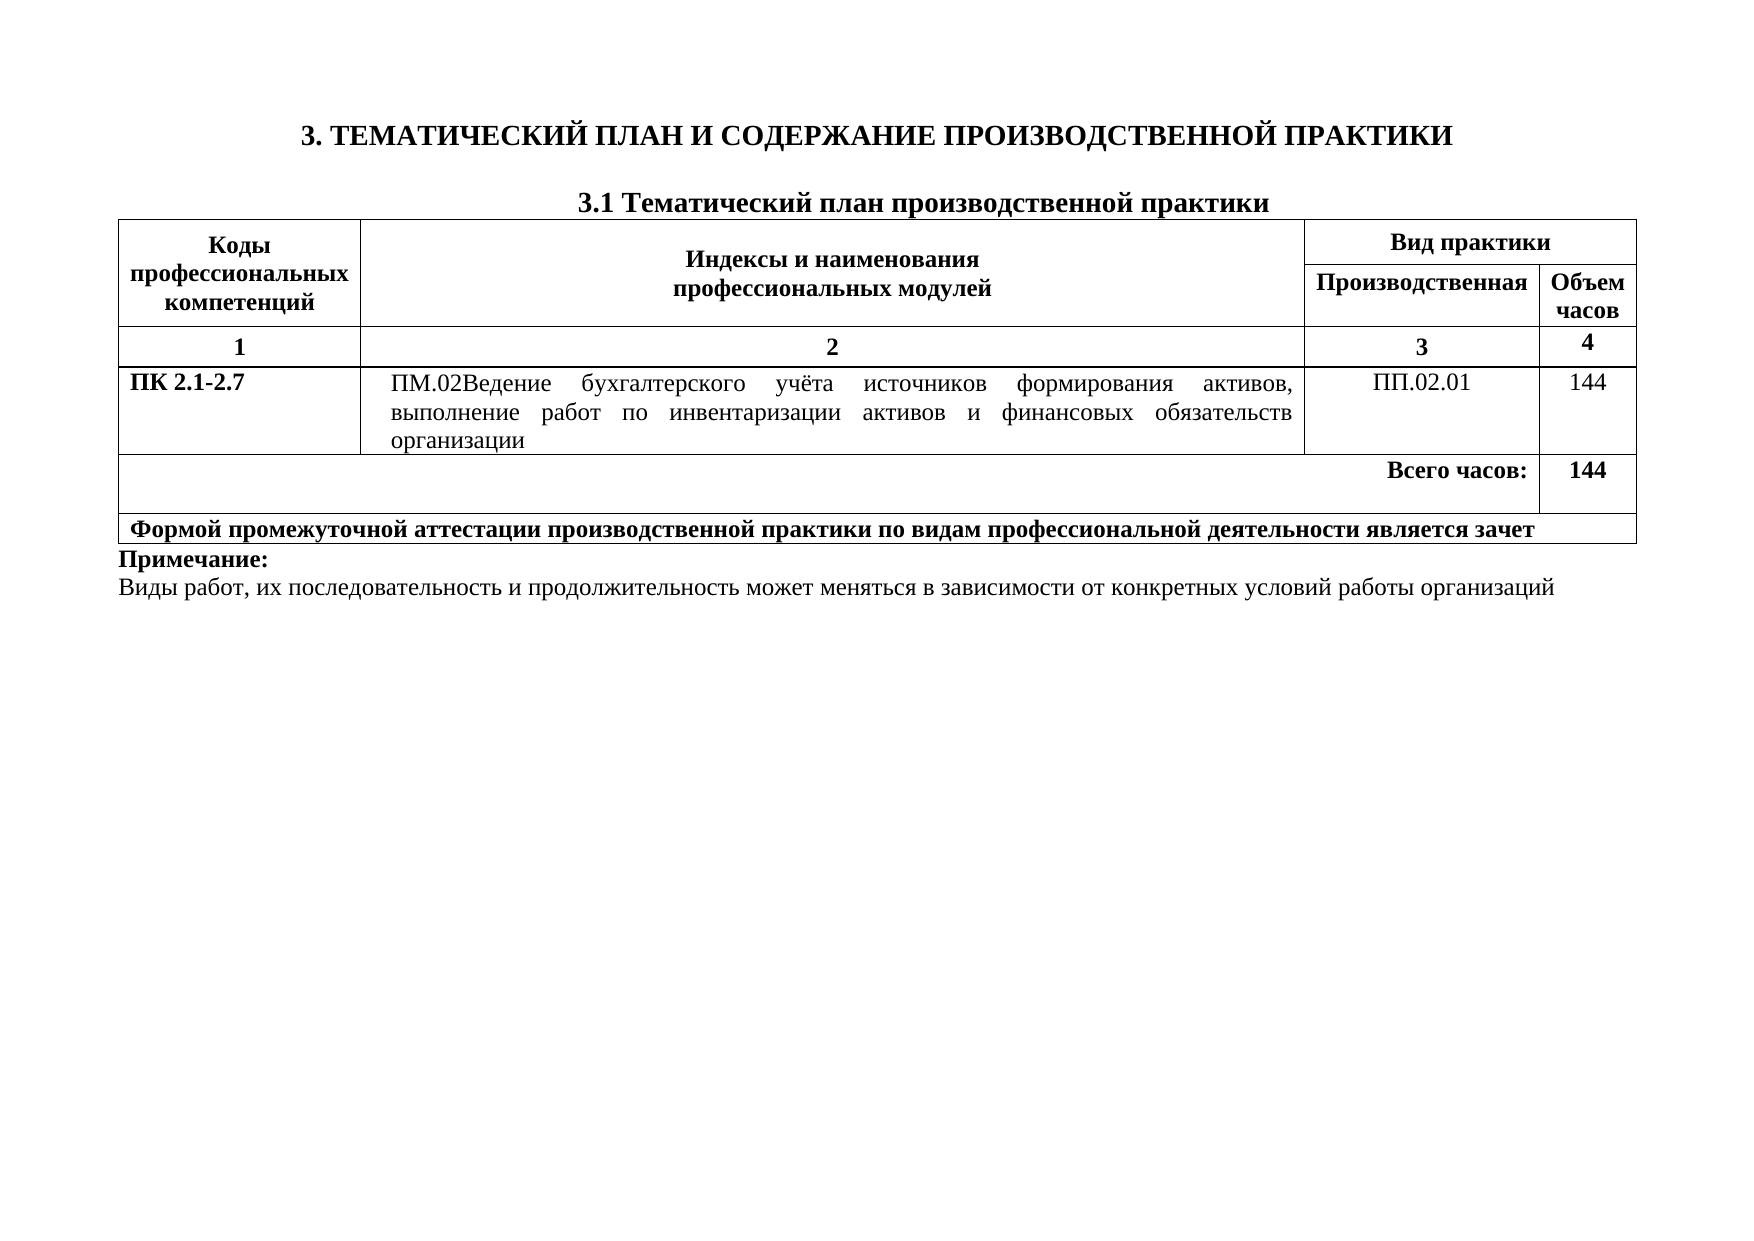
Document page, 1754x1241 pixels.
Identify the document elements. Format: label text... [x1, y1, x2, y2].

text 3. ТЕМАТИЧЕСКИЙ ПЛАН И СОДЕРЖАНИЕ ПРОИЗВОДСТВЕННОЙ ПРАКТИКИ [118, 118, 1636, 152]
table_cell 144 [1540, 368, 1636, 454]
table_cell Всего часов: [119, 455, 1539, 513]
table_cell 4 [1540, 327, 1636, 366]
table_cell Объем часов [1540, 265, 1636, 326]
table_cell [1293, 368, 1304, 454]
table_header Коды профессиональных компетенций [119, 220, 360, 326]
table_cell ПП.02.01 [1305, 368, 1539, 454]
table_cell 3 [1305, 327, 1539, 366]
table_header Индексы и наименования профессиональных модулей [361, 220, 1304, 326]
table_cell Производственная [1305, 265, 1539, 326]
text Виды работ, их последовательность и продолжительность может меняться в зависимости от конкретных условий работы организаций [118, 572, 1636, 601]
table_cell 2 [361, 327, 1304, 366]
table_cell ПК 2.1-2.7 [119, 368, 360, 454]
table_cell 144 [1540, 455, 1636, 513]
table_header Вид практики [1305, 220, 1636, 264]
table_cell 1 [119, 327, 360, 366]
list Тематический план производственной практики [212, 185, 1636, 219]
text Примечание: [118, 544, 1636, 572]
table_cell Формой промежуточной аттестации производственной практики по видам профессиональной деятельности является зачет [119, 514, 1636, 543]
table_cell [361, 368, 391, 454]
